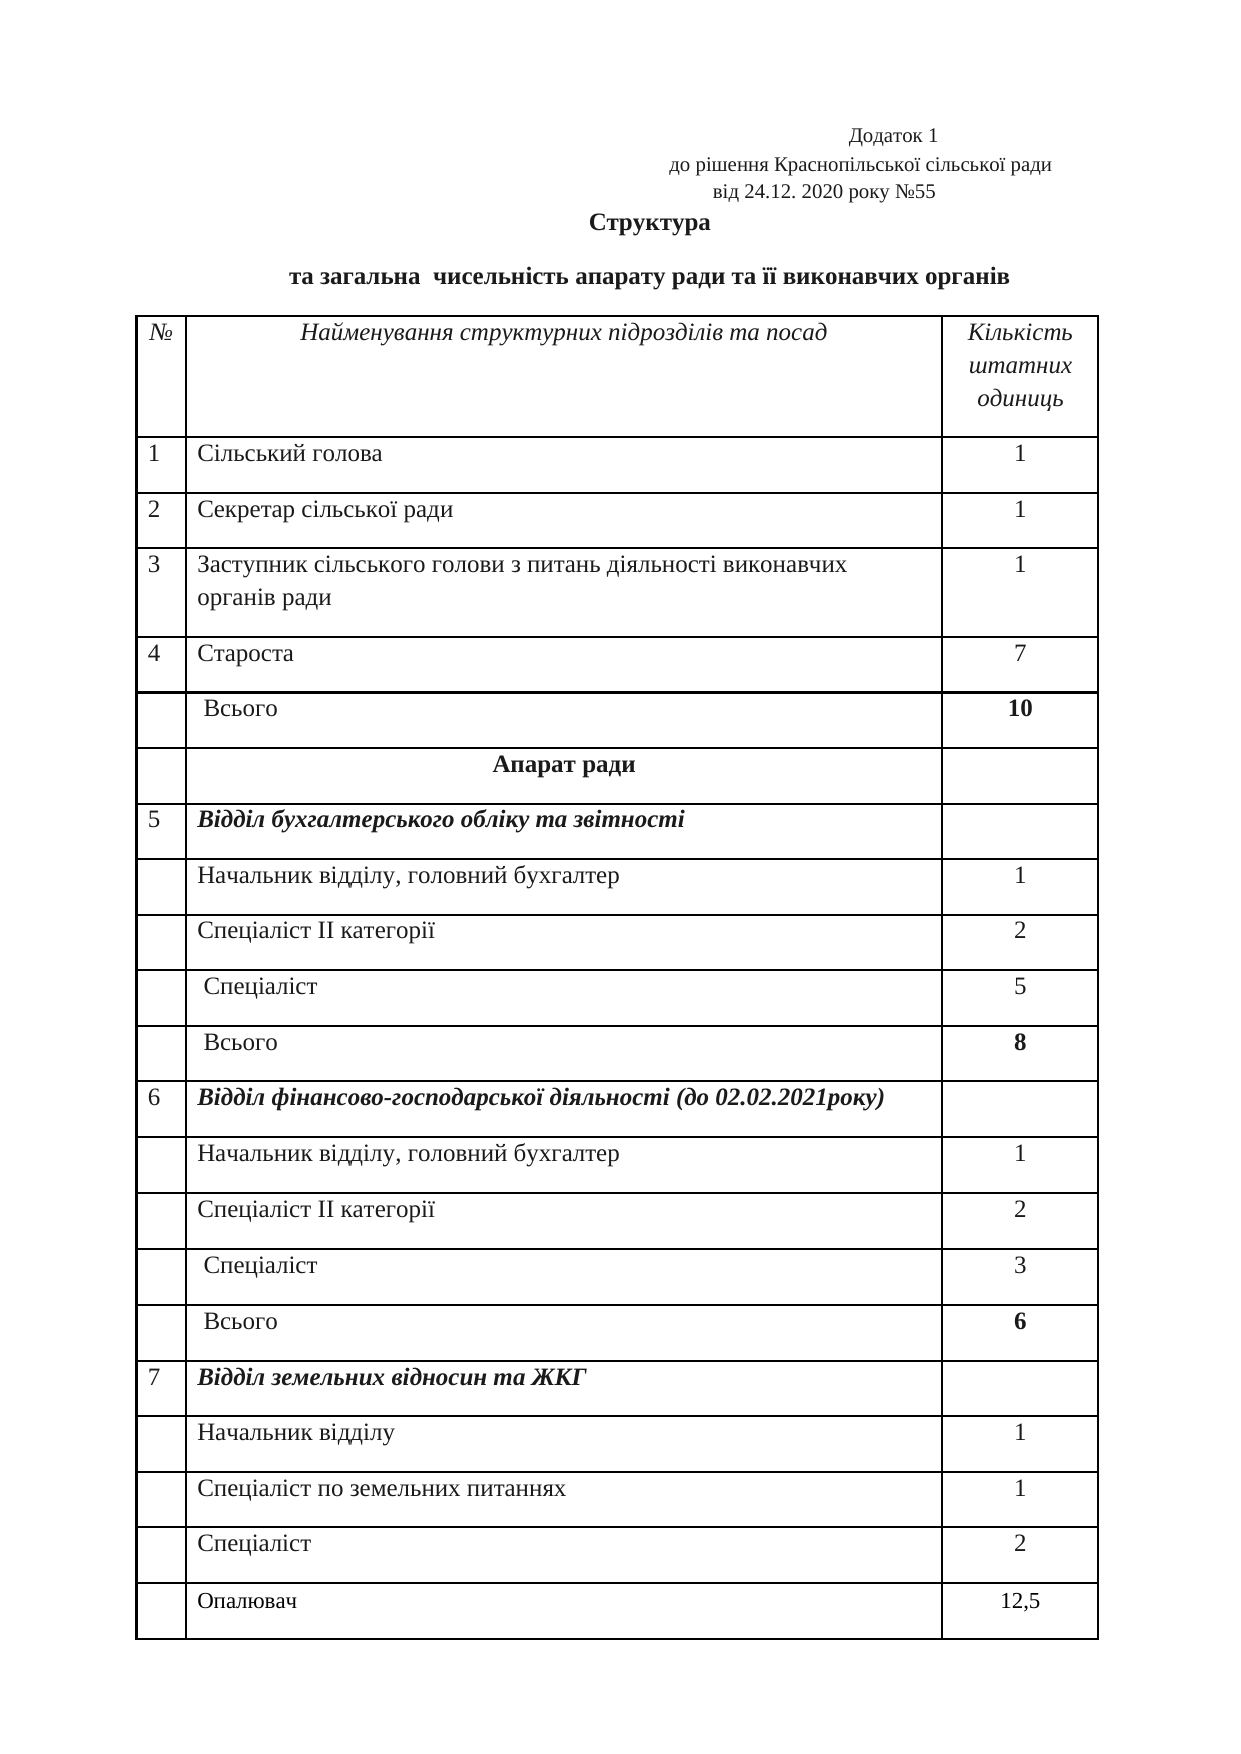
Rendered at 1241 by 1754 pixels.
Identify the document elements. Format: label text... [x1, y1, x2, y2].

text Структура [148, 207, 1152, 236]
table_cell 1 [943, 860, 1097, 913]
table_cell 1 [943, 494, 1097, 547]
table_cell Начальник відділу, головний бухгалтер [187, 1138, 941, 1192]
table_cell Відділ бухгалтерського обліку та звітності [187, 805, 941, 858]
table_cell Спеціаліст по земельних питаннях [187, 1473, 941, 1526]
table_header Кількість штатних одиниць [943, 317, 1097, 436]
table_cell Начальник відділу [187, 1417, 941, 1471]
table_cell [138, 1138, 185, 1192]
table_cell Апарат ради [187, 749, 941, 802]
table_cell 1 [138, 438, 185, 492]
table_cell Начальник відділу, головний бухгалтер [187, 860, 941, 913]
table_cell [138, 1027, 185, 1080]
table_cell 2 [943, 916, 1097, 969]
table_cell Спеціаліст ІІ категорії [187, 916, 941, 969]
table_cell [138, 749, 185, 802]
table_cell 2 [138, 494, 185, 547]
table_header № [138, 317, 185, 436]
table_cell 6 [943, 1306, 1097, 1360]
table_cell 5 [138, 805, 185, 858]
table_cell 2 [943, 1528, 1097, 1582]
table_cell [943, 1362, 1097, 1415]
table_cell [138, 1194, 185, 1248]
table_cell 1 [943, 549, 1097, 636]
text до рішення Краснопільської сільської ради [148, 152, 1152, 176]
table_cell Спеціаліст [187, 1250, 941, 1304]
table_cell Сільський голова [187, 438, 941, 492]
table_cell [138, 694, 185, 747]
table_cell [138, 971, 185, 1024]
table_cell Всього [187, 1027, 941, 1080]
table_cell [138, 1250, 185, 1304]
text Додаток 1 [148, 123, 1152, 147]
table_cell 7 [943, 638, 1097, 691]
table_cell 1 [943, 438, 1097, 492]
table_cell 1 [943, 1417, 1097, 1471]
text та загальна чисельність апарату ради та її виконавчих органів [148, 261, 1152, 289]
table_cell Опалювач [187, 1584, 941, 1638]
table_cell [943, 805, 1097, 858]
table_cell 2 [943, 1194, 1097, 1248]
table_cell Всього [187, 1306, 941, 1360]
table_cell Відділ земельних відносин та ЖКГ [187, 1362, 941, 1415]
table_cell [138, 860, 185, 913]
table_cell 6 [138, 1082, 185, 1136]
table_cell Спеціаліст [187, 971, 941, 1024]
table_cell 5 [943, 971, 1097, 1024]
table_cell [138, 1417, 185, 1471]
table_cell 1 [943, 1473, 1097, 1526]
table_cell Староста [187, 638, 941, 691]
text від 24.12. 2020 року №55 [148, 179, 1152, 203]
table_cell [138, 1473, 185, 1526]
table_cell 3 [138, 549, 185, 636]
table_cell Секретар сільської ради [187, 494, 941, 547]
table_cell [138, 1306, 185, 1360]
table_cell [943, 1082, 1097, 1136]
table_cell [943, 749, 1097, 802]
table_cell [138, 1584, 185, 1638]
table_cell 8 [943, 1027, 1097, 1080]
table_cell Спеціаліст [187, 1528, 941, 1582]
table_cell 1 [943, 1138, 1097, 1192]
table_cell 3 [943, 1250, 1097, 1304]
table_cell 10 [943, 694, 1097, 747]
table_cell 7 [138, 1362, 185, 1415]
table_cell 12,5 [943, 1584, 1097, 1638]
table_cell [138, 1528, 185, 1582]
table_cell Спеціаліст ІІ категорії [187, 1194, 941, 1248]
table_cell Відділ фінансово-господарської діяльності (до 02.02.2021року) [187, 1082, 941, 1136]
table_cell Всього [187, 694, 941, 747]
table_cell Заступник сільського голови з питань діяльності виконавчих органів ради [187, 549, 941, 636]
table_header Найменування структурних підрозділів та посад [187, 317, 941, 436]
table_cell [138, 916, 185, 969]
table_cell 4 [138, 638, 185, 691]
